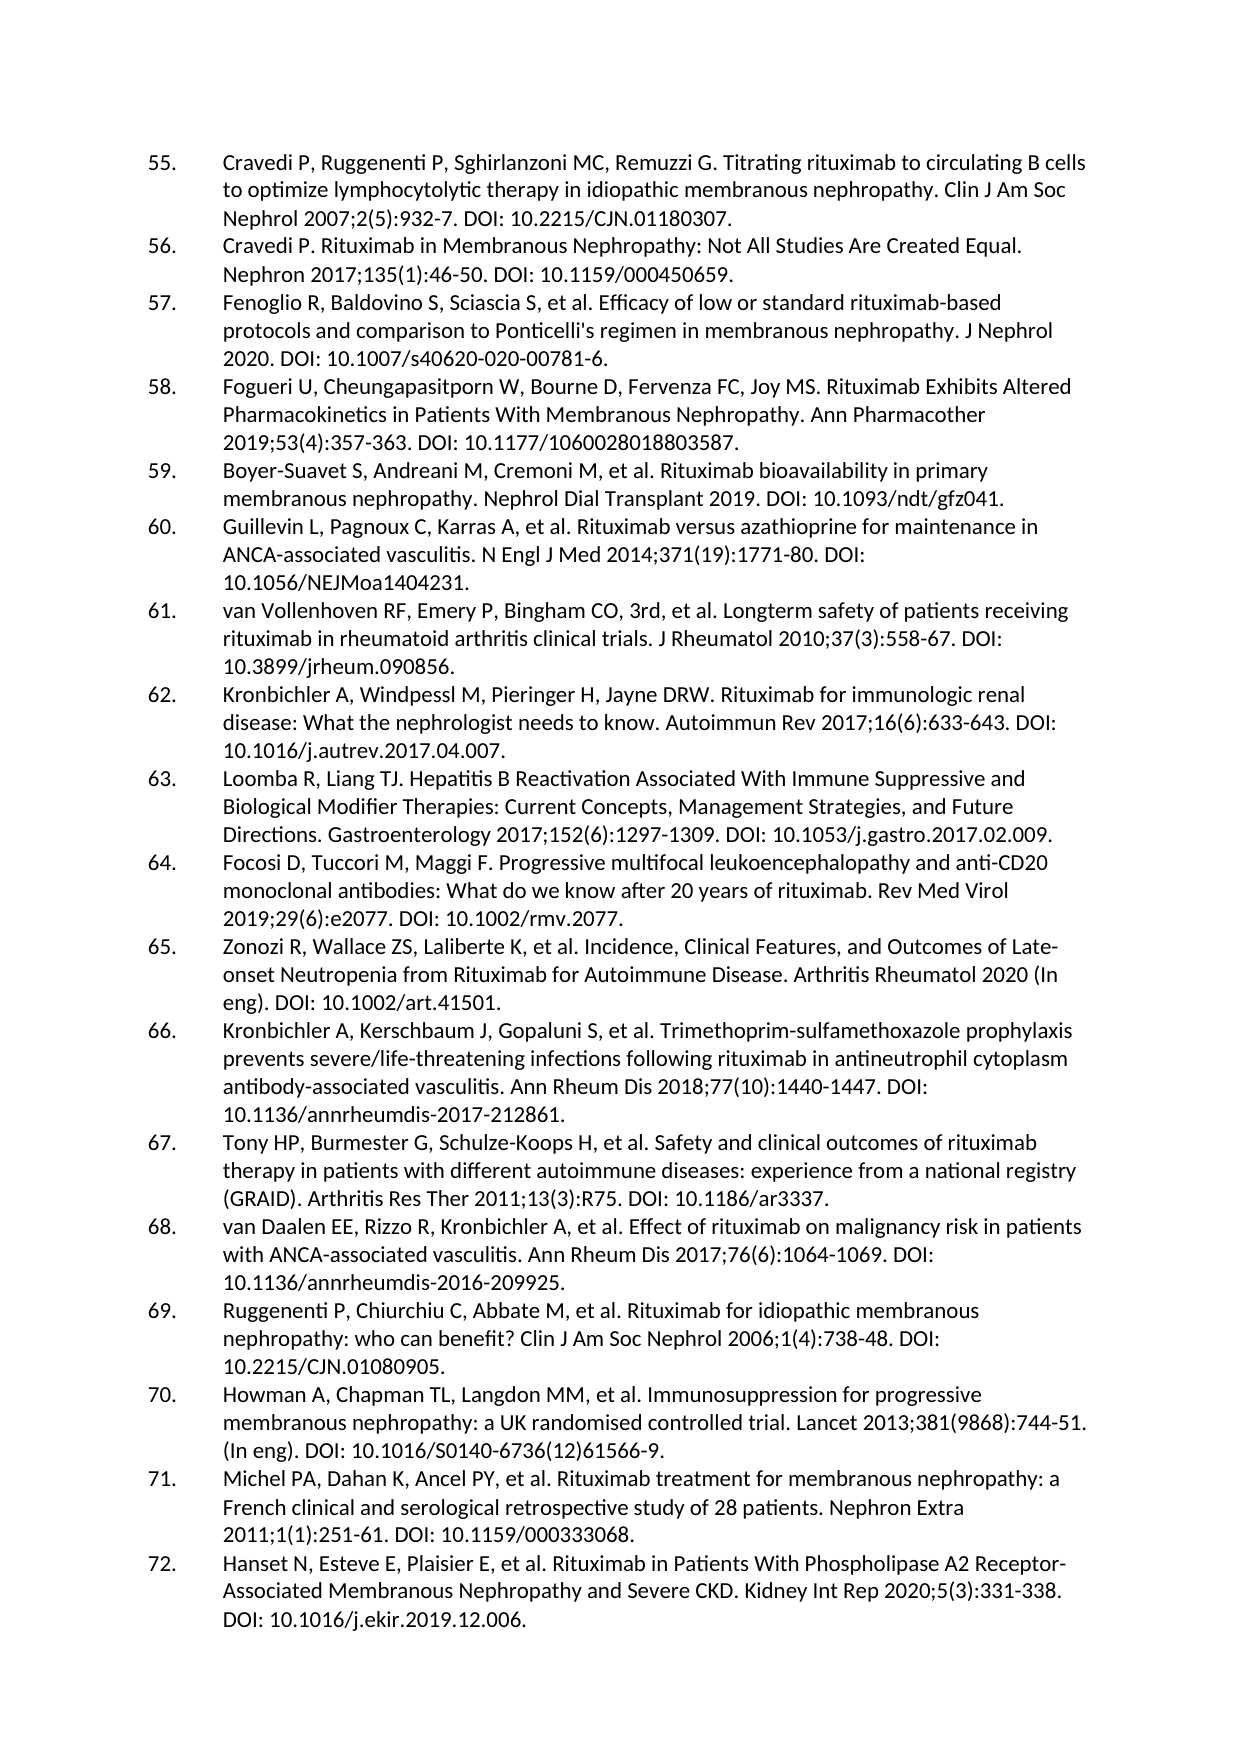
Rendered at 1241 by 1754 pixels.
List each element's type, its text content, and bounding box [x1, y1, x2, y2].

text 72. Hanset N, Esteve E, Plaisier E, et al. Rituximab in Patients With Phospholipase A2 Receptor-Associated Membranous Nephropathy and Severe CKD. Kidney Int Rep 2020;5(3):331-338. DOI: 10.1016/j.ekir.2019.12.006. [148, 1549, 1093, 1633]
text 64. Focosi D, Tuccori M, Maggi F. Progressive multifocal leukoencephalopathy and anti-CD20 monoclonal antibodies: What do we know after 20 years of rituximab. Rev Med Virol 2019;29(6):e2077. DOI: 10.1002/rmv.2077. [148, 848, 1093, 932]
text 57. Fenoglio R, Baldovino S, Sciascia S, et al. Efficacy of low or standard rituximab-based protocols and comparison to Ponticelli's regimen in membranous nephropathy. J Nephrol 2020. DOI: 10.1007/s40620-020-00781-6. [148, 288, 1093, 372]
text 65. Zonozi R, Wallace ZS, Laliberte K, et al. Incidence, Clinical Features, and Outcomes of Late-onset Neutropenia from Rituximab for Autoimmune Disease. Arthritis Rheumatol 2020 (In eng). DOI: 10.1002/art.41501. [148, 932, 1093, 1016]
text 61. van Vollenhoven RF, Emery P, Bingham CO, 3rd, et al. Longterm safety of patients receiving rituximab in rheumatoid arthritis clinical trials. J Rheumatol 2010;37(3):558-67. DOI: 10.3899/jrheum.090856. [148, 596, 1093, 680]
text 70. Howman A, Chapman TL, Langdon MM, et al. Immunosuppression for progressive membranous nephropathy: a UK randomised controlled trial. Lancet 2013;381(9868):744-51. (In eng). DOI: 10.1016/S0140-6736(12)61566-9. [148, 1381, 1093, 1464]
text 62. Kronbichler A, Windpessl M, Pieringer H, Jayne DRW. Rituximab for immunologic renal disease: What the nephrologist needs to know. Autoimmun Rev 2017;16(6):633-643. DOI: 10.1016/j.autrev.2017.04.007. [148, 680, 1093, 764]
text 56. Cravedi P. Rituximab in Membranous Nephropathy: Not All Studies Are Created Equal. Nephron 2017;135(1):46-50. DOI: 10.1159/000450659. [148, 232, 1093, 288]
text 60. Guillevin L, Pagnoux C, Karras A, et al. Rituximab versus azathioprine for maintenance in ANCA-associated vasculitis. N Engl J Med 2014;371(19):1771-80. DOI: 10.1056/NEJMoa1404231. [148, 512, 1093, 596]
text 69. Ruggenenti P, Chiurchiu C, Abbate M, et al. Rituximab for idiopathic membranous nephropathy: who can benefit? Clin J Am Soc Nephrol 2006;1(4):738-48. DOI: 10.2215/CJN.01080905. [148, 1296, 1093, 1381]
text 55. Cravedi P, Ruggenenti P, Sghirlanzoni MC, Remuzzi G. Titrating rituximab to circulating B cells to optimize lymphocytolytic therapy in idiopathic membranous nephropathy. Clin J Am Soc Nephrol 2007;2(5):932-7. DOI: 10.2215/CJN.01180307. [148, 148, 1093, 232]
text 59. Boyer-Suavet S, Andreani M, Cremoni M, et al. Rituximab bioavailability in primary membranous nephropathy. Nephrol Dial Transplant 2019. DOI: 10.1093/ndt/gfz041. [148, 456, 1093, 512]
text 63. Loomba R, Liang TJ. Hepatitis B Reactivation Associated With Immune Suppressive and Biological Modifier Therapies: Current Concepts, Management Strategies, and Future Directions. Gastroenterology 2017;152(6):1297-1309. DOI: 10.1053/j.gastro.2017.02.009. [148, 764, 1093, 848]
text 58. Fogueri U, Cheungapasitporn W, Bourne D, Fervenza FC, Joy MS. Rituximab Exhibits Altered Pharmacokinetics in Patients With Membranous Nephropathy. Ann Pharmacother 2019;53(4):357-363. DOI: 10.1177/1060028018803587. [148, 372, 1093, 456]
text 71. Michel PA, Dahan K, Ancel PY, et al. Rituximab treatment for membranous nephropathy: a French clinical and serological retrospective study of 28 patients. Nephron Extra 2011;1(1):251-61. DOI: 10.1159/000333068. [148, 1464, 1093, 1549]
text 66. Kronbichler A, Kerschbaum J, Gopaluni S, et al. Trimethoprim-sulfamethoxazole prophylaxis prevents severe/life-threatening infections following rituximab in antineutrophil cytoplasm antibody-associated vasculitis. Ann Rheum Dis 2018;77(10):1440-1447. DOI: 10.1136/annrheumdis-2017-212861. [148, 1016, 1093, 1128]
text 68. van Daalen EE, Rizzo R, Kronbichler A, et al. Effect of rituximab on malignancy risk in patients with ANCA-associated vasculitis. Ann Rheum Dis 2017;76(6):1064-1069. DOI: 10.1136/annrheumdis-2016-209925. [148, 1212, 1093, 1296]
text 67. Tony HP, Burmester G, Schulze-Koops H, et al. Safety and clinical outcomes of rituximab therapy in patients with different autoimmune diseases: experience from a national registry (GRAID). Arthritis Res Ther 2011;13(3):R75. DOI: 10.1186/ar3337. [148, 1128, 1093, 1212]
